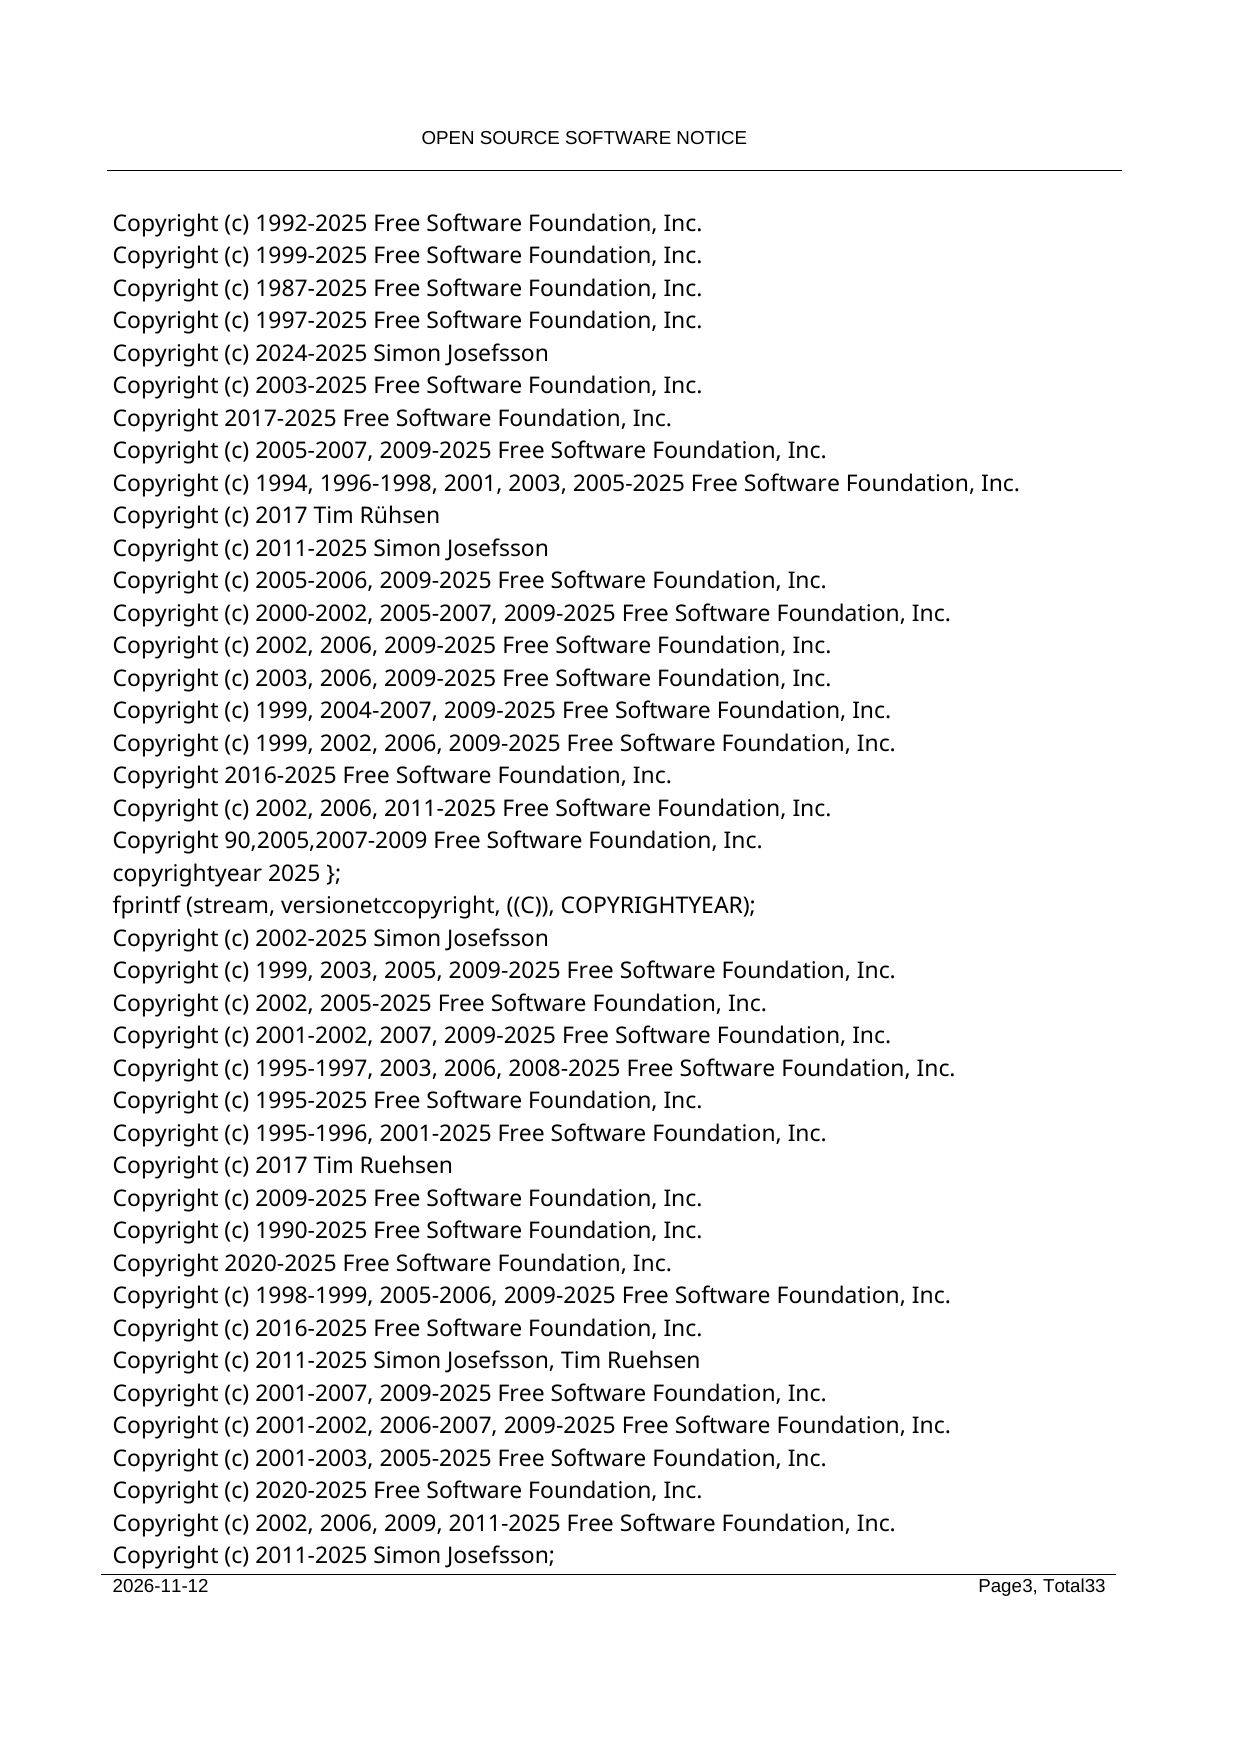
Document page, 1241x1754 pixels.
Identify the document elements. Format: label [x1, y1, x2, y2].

text [112, 206, 1128, 1571]
